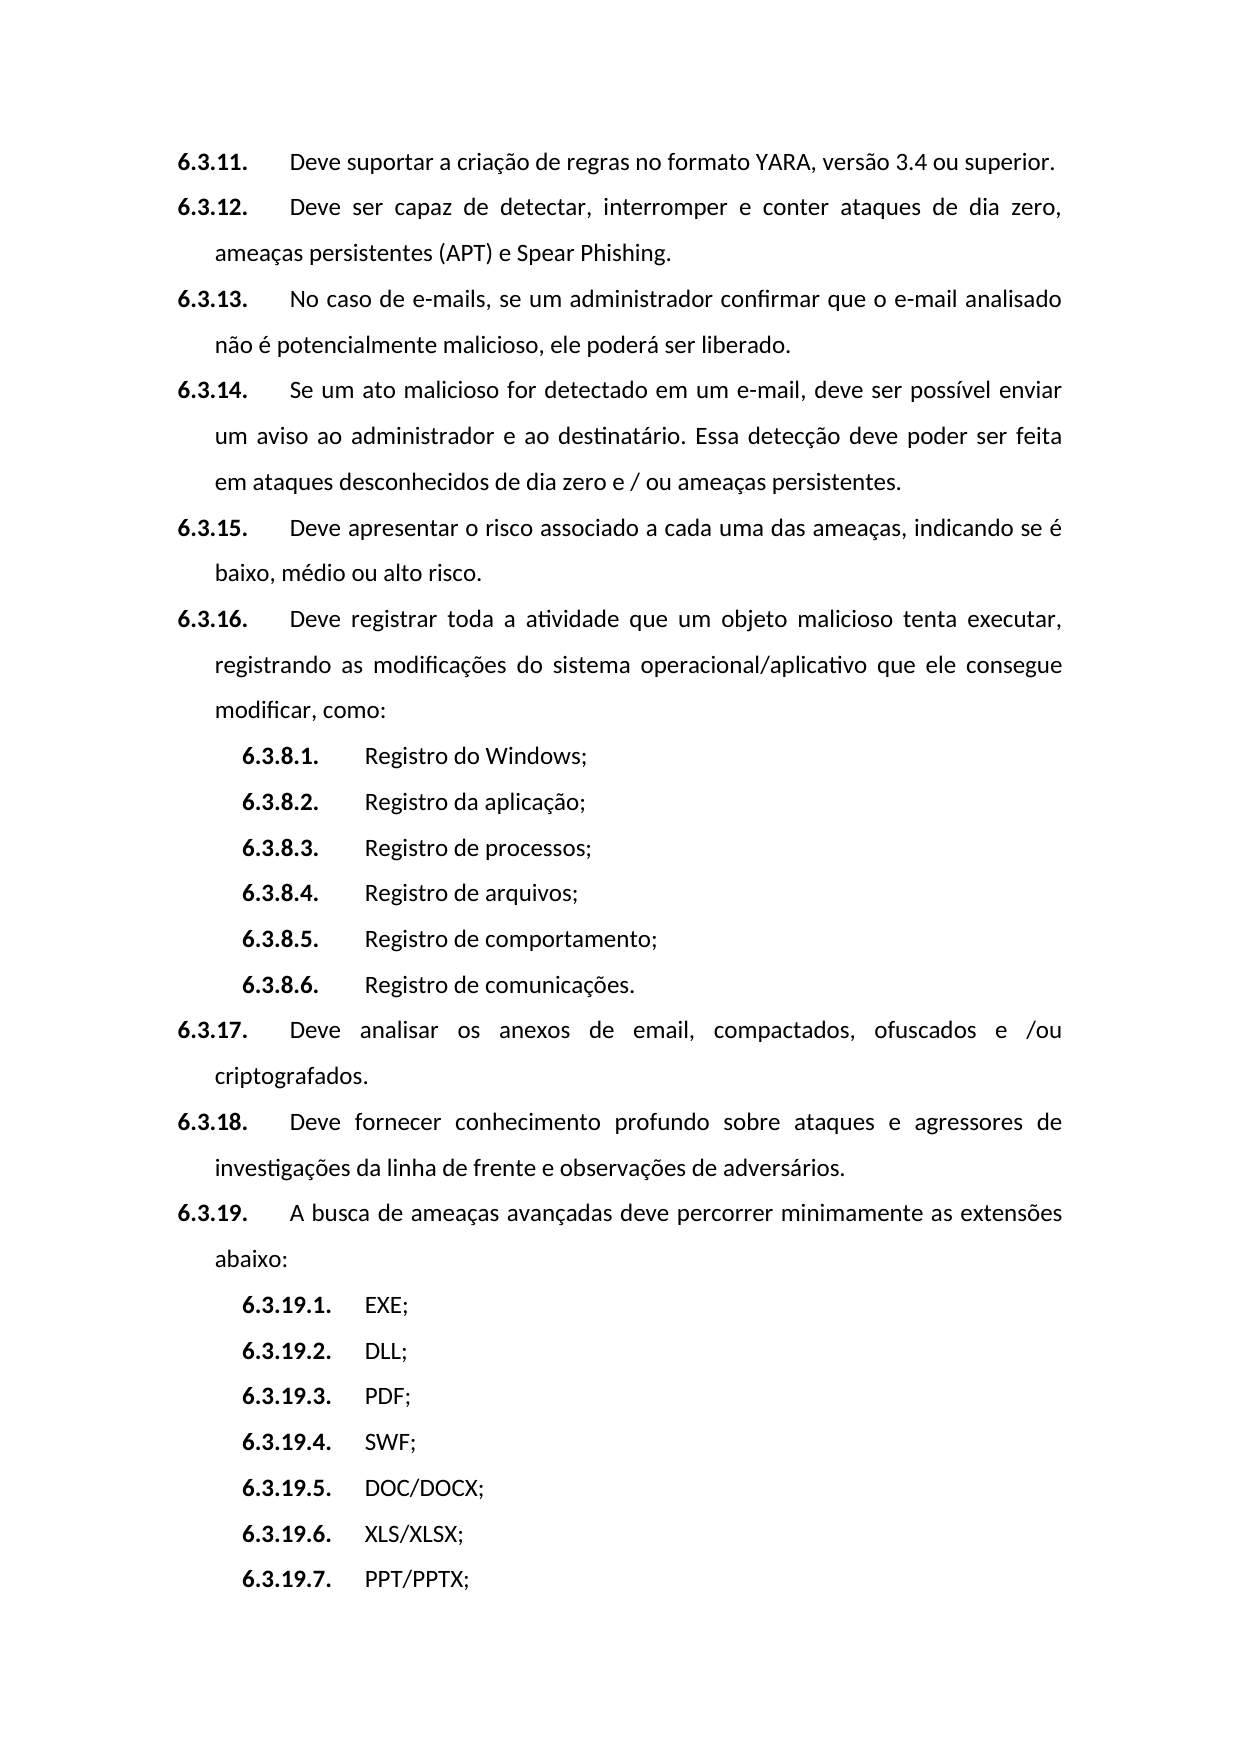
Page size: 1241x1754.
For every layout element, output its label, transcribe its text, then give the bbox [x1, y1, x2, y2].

list Deve suportar a criação de regras no formato YARA, versão 3.4 ou superior. [177, 146, 1063, 176]
list Deve registrar toda a atividade que um objeto malicioso tenta executar, registrando as modificações do sistema operacional/aplicativo que ele consegue modificar, como: [177, 603, 1063, 725]
list DOC/DOCX; [242, 1472, 1063, 1502]
list Deve analisar os anexos de email, compactados, ofuscados e /ou criptografados. [177, 1015, 1063, 1091]
list Se um ato malicioso for detectado em um e-mail, deve ser possível enviar um aviso ao administrador e ao destinatário. Essa detecção deve poder ser feita em ataques desconhecidos de dia zero e / ou ameaças persistentes. [177, 374, 1063, 496]
list SWF; [242, 1426, 1063, 1457]
list Deve apresentar o risco associado a cada uma das ameaças, indicando se é baixo, médio ou alto risco. [177, 512, 1063, 588]
list A busca de ameaças avançadas deve percorrer minimamente as extensões abaixo: [177, 1198, 1063, 1274]
list No caso de e-mails, se um administrador confirmar que o e-mail analisado não é potencialmente malicioso, ele poderá ser liberado. [177, 283, 1063, 359]
list Registro de comportamento; [242, 923, 1063, 954]
list XLS/XLSX; [242, 1518, 1063, 1548]
list PDF; [242, 1381, 1063, 1411]
list Deve ser capaz de detectar, interromper e conter ataques de dia zero, ameaças persistentes (APT) e Spear Phishing. [177, 192, 1063, 268]
list DLL; [242, 1335, 1063, 1365]
list Registro de processos; [242, 832, 1063, 862]
list Registro de arquivos; [242, 877, 1063, 908]
list EXE; [242, 1289, 1063, 1319]
list Registro do Windows; [242, 740, 1063, 771]
list PPT/PPTX; [242, 1563, 1063, 1594]
list Deve fornecer conhecimento profundo sobre ataques e agressores de investigações da linha de frente e observações de adversários. [177, 1106, 1063, 1182]
list Registro da aplicação; [242, 786, 1063, 817]
list Registro de comunicações. [242, 969, 1063, 999]
